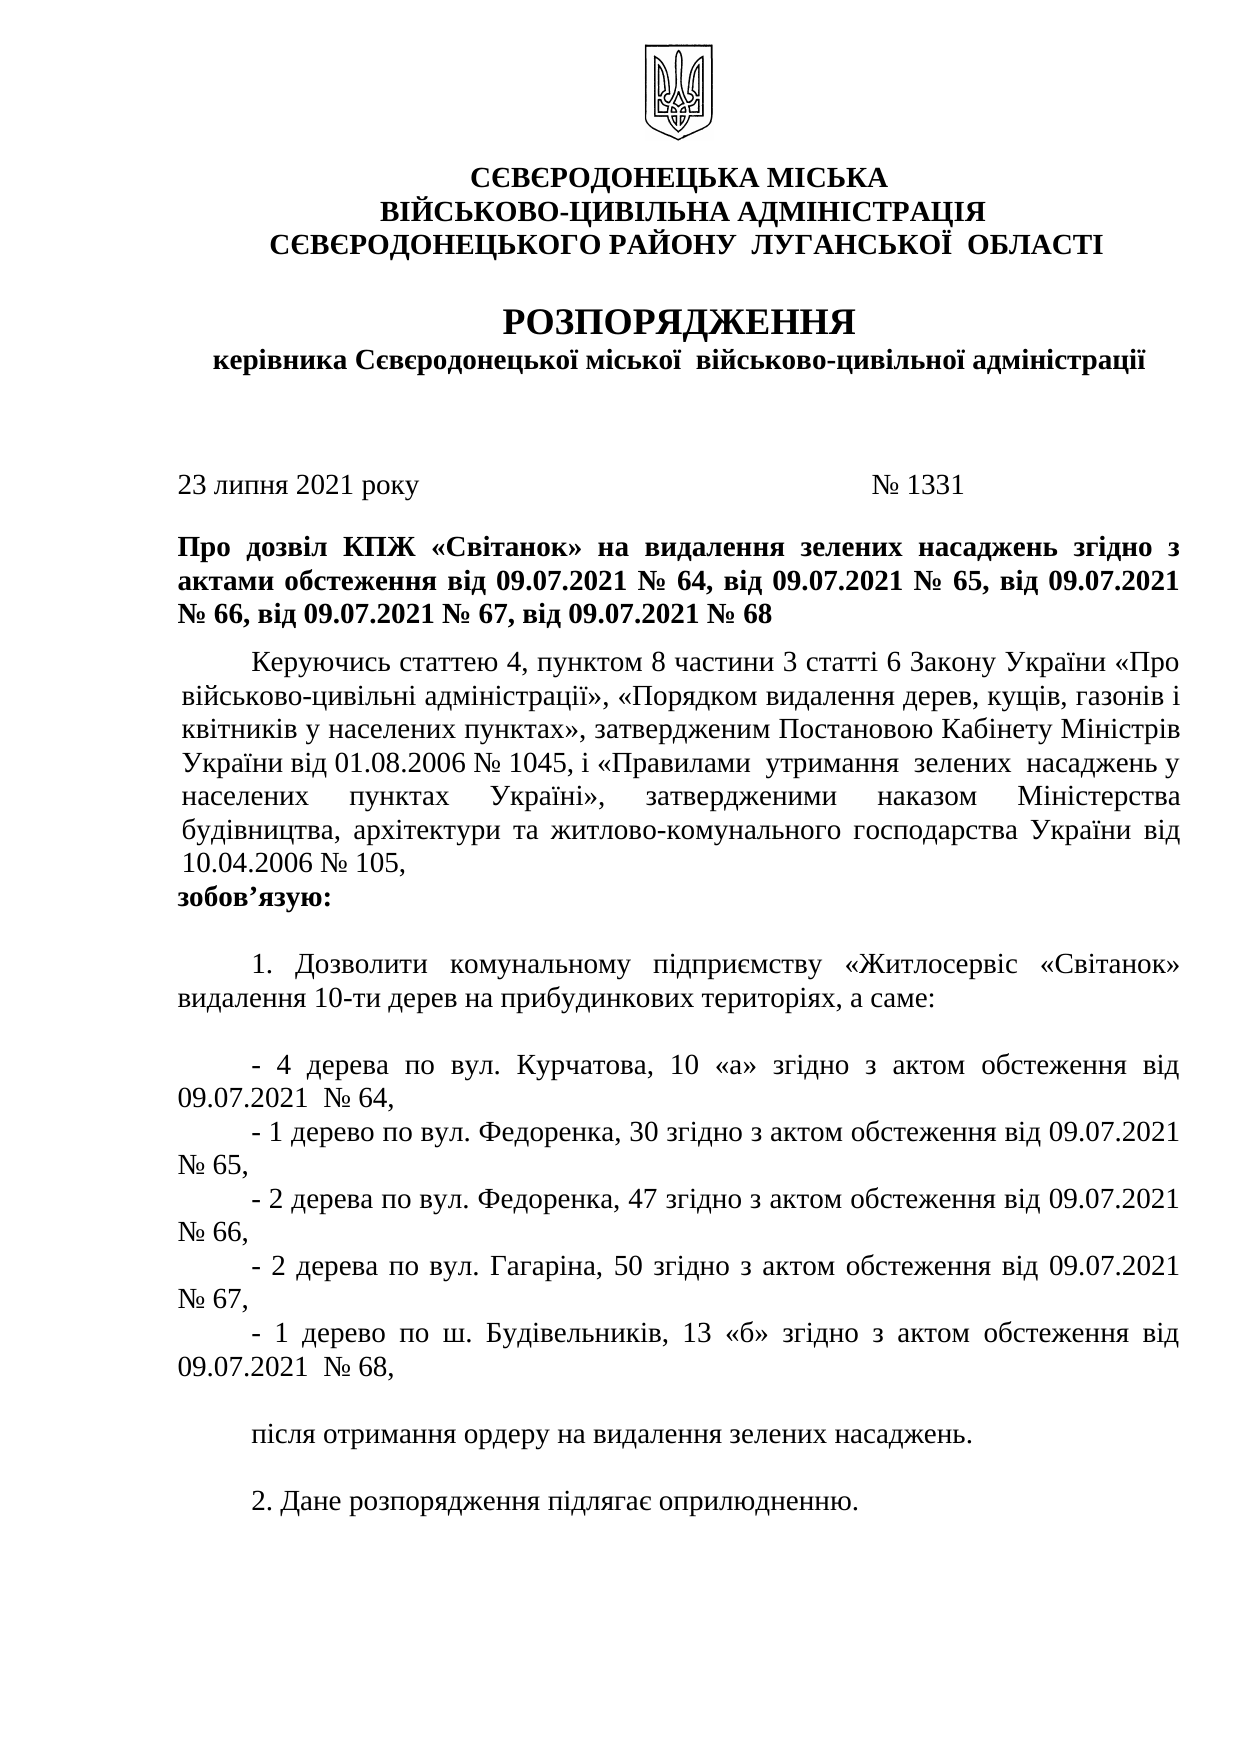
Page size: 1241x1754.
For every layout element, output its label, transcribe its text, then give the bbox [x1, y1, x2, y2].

text 2. Дане розпорядження підлягає оприлюдненню. [177, 1483, 1181, 1516]
text - 4 дерева по вул. Курчатова, 10 «а» згідно з актом обстеження від 09.07.2021 № 64, [177, 1047, 1181, 1114]
text СЄВЄРОДОНЕЦЬКОГО РАЙОНУ ЛУГАНСЬКОЇ ОБЛАСТІ [177, 227, 1181, 261]
text - 2 дерева по вул. Федоренка, 47 згідно з актом обстеження від 09.07.2021 № 66, [177, 1181, 1181, 1248]
text - 2 дерева по вул. Гагаріна, 50 згідно з актом обстеження від 09.07.2021 № 67, [177, 1248, 1181, 1315]
text СЄВЄРОДОНЕЦЬКА МІСЬКА [177, 160, 1181, 194]
text ВІЙСЬКОВО-ЦИВІЛЬНА АДМІНІСТРАЦІЯ [177, 194, 1181, 227]
title РОЗПОРЯДЖЕННЯ [177, 299, 1181, 342]
text Керуючись статтею 4, пунктом 8 частини 3 статті 6 Закону України «Про військово-цивільні адміністрації», «Порядком видалення дерев, кущів, газонів і квітників у населених пунктах», затвердженим Постановою Кабінету Міністрів України від 01.08.2006 № 1045, і «Правилами утримання зелених насаджень у населених пунктах Україні», затвердженими наказом Міністерства будівництва, архітектури та житлово-комунального господарства України від 10.04.2006 № 105, [181, 644, 1181, 879]
text 1. Дозволити комунальному підприємству «Житлосервіс «Світанок» видалення 10-ти дерев на прибудинкових територіях, а саме: [177, 946, 1181, 1013]
subtitle Про дозвіл КПЖ «Світанок» на видалення зелених насаджень згідно з актами обстеження від 09.07.2021 № 64, від 09.07.2021 № 65, від 09.07.2021 № 66, від 09.07.2021 № 67, від 09.07.2021 № 68 [177, 529, 1181, 630]
text - 1 дерево по ш. Будівельників, 13 «б» згідно з актом обстеження від 09.07.2021 № 68, [177, 1315, 1181, 1382]
text 23 липня 2021 року № 1331 [177, 467, 1181, 500]
text після отримання ордеру на видалення зелених насаджень. [177, 1416, 1181, 1449]
text - 1 дерево по вул. Федоренка, 30 згідно з актом обстеження від 09.07.2021 № 65, [177, 1114, 1181, 1181]
text зобов’язую: [177, 879, 1181, 913]
text керівника Сєвєродонецької міської військово-цивільної адміністрації [177, 342, 1181, 376]
